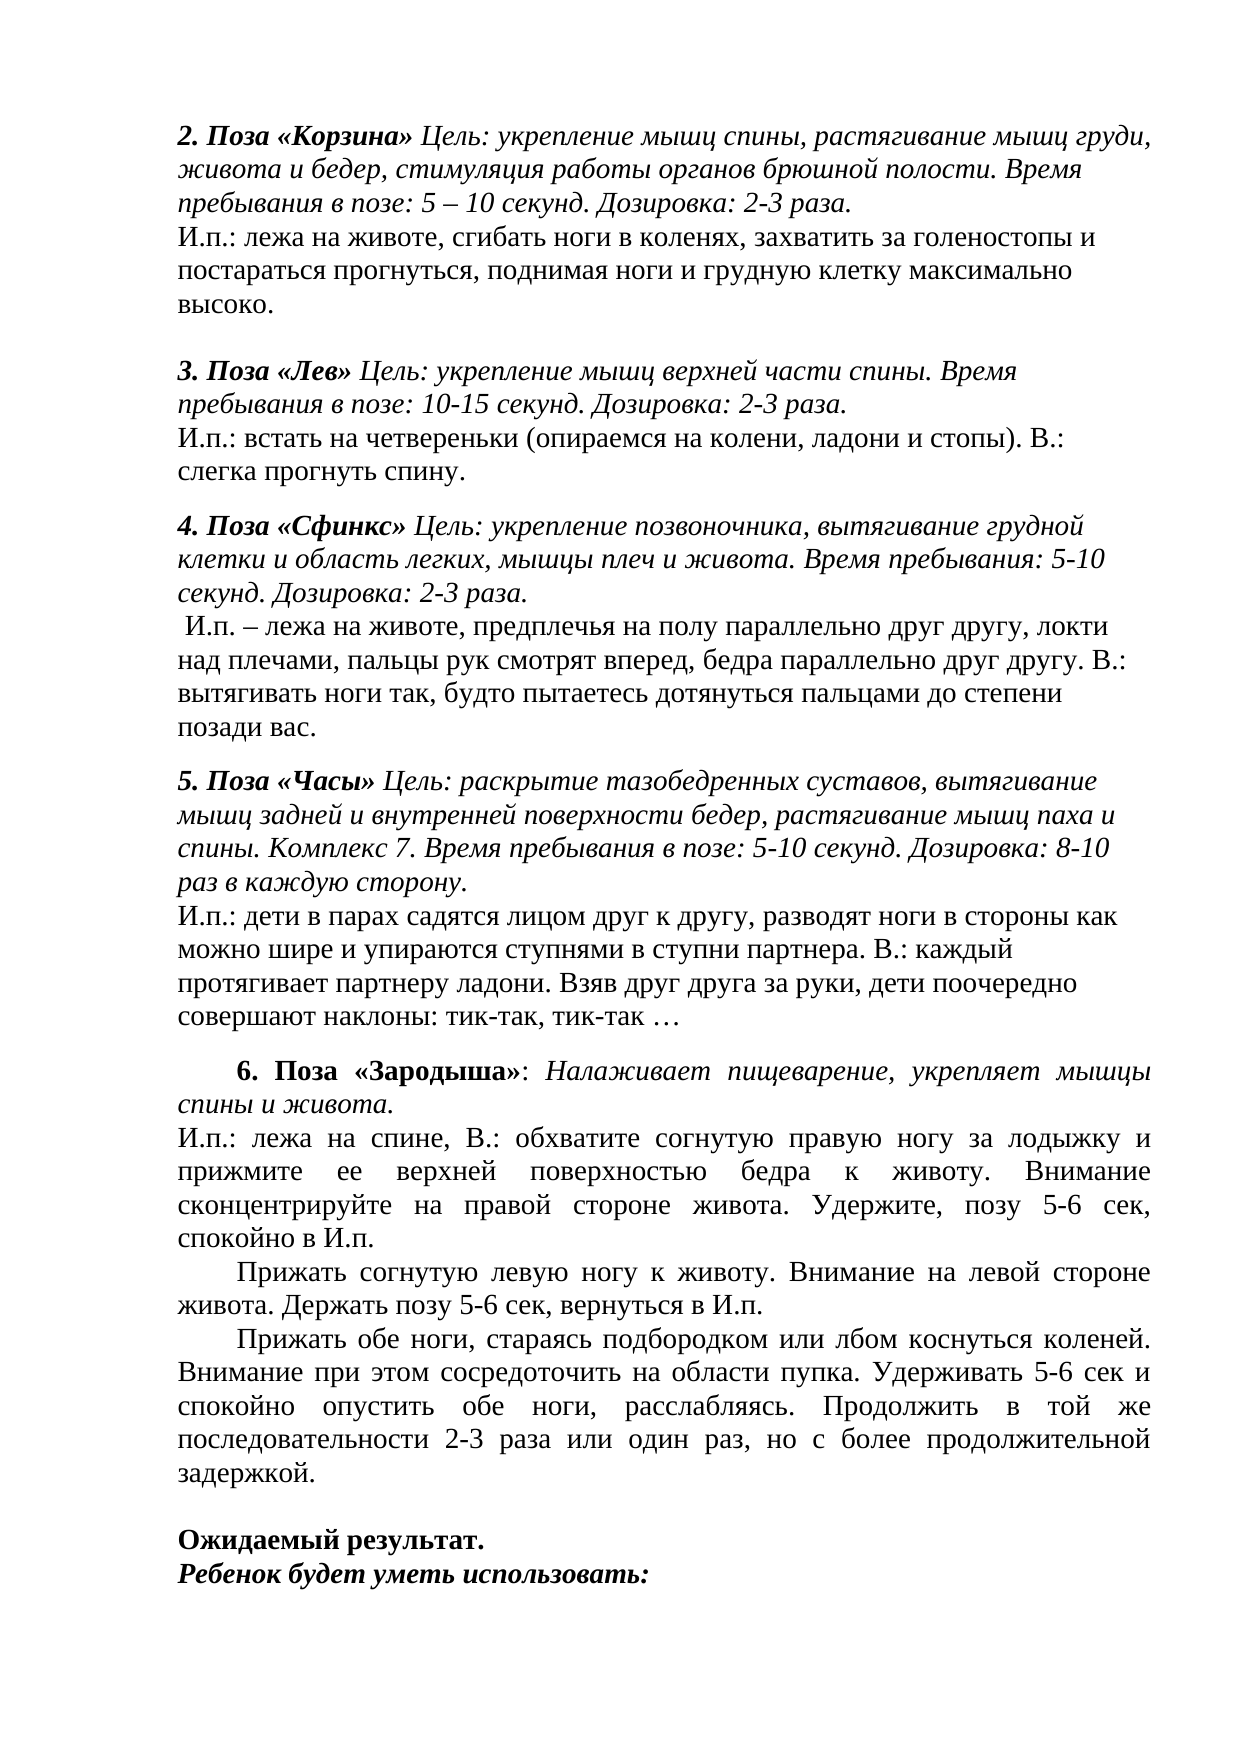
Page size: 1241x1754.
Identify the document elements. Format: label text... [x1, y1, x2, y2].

text Ожидаемый результат. [177, 1522, 1152, 1556]
text 2. Поза «Корзина» Цель: укрепление мышц спины, растягивание мышц груди, живота и бедер, стимуляция работы органов брюшной полости. Время пребывания в позе: 5 – 10 секунд. Дозировка: 2-3 раза. [177, 118, 1152, 219]
text И.п.: встать на четвереньки (опираемся на колени, ладони и стопы). В.: слегка прогнуть спину. [177, 420, 1152, 487]
text Прижать согнутую левую ногу к животу. Внимание на левой стороне живота. Держать позу 5-6 сек, вернуться в И.п. [177, 1254, 1152, 1321]
text И.п. – лежа на животе, предплечья на полу параллельно друг другу, локти над плечами, пальцы рук смотрят вперед, бедра параллельно друг другу. В.: вытягивать ноги так, будто пытаетесь дотянуться пальцами до степени позади вас. [177, 608, 1152, 743]
text 3. Поза «Лев» Цель: укрепление мышц верхней части спины. Время пребывания в позе: 10-15 секунд. Дозировка: 2-3 раза. [177, 353, 1152, 420]
text И.п.: дети в парах садятся лицом друг к другу, разводят ноги в стороны как можно шире и упираются ступнями в ступни партнера. В.: каждый протягивает партнеру ладони. Взяв друг друга за руки, дети поочередно совершают наклоны: тик-так, тик-так … [177, 898, 1152, 1032]
text И.п.: лежа на спине, В.: обхватите согнутую правую ногу за лодыжку и прижмите ее верхней поверхностью бедра к животу. Внимание сконцентрируйте на правой стороне живота. Удержите, позу 5-6 сек, спокойно в И.п. [177, 1120, 1152, 1254]
text Прижать обе ноги, стараясь подбородком или лбом коснуться коленей. Внимание при этом сосредоточить на области пупка. Удерживать 5-6 сек и спокойно опустить обе ноги, расслабляясь. Продолжить в той же последовательности 2-3 раза или один раз, но с более продолжительной задержкой. [177, 1321, 1152, 1489]
text 6. Поза «Зародыша»: Налаживает пищеварение, укрепляет мышцы спины и живота. [177, 1053, 1152, 1120]
text 5. Поза «Часы» Цель: раскрытие тазобедренных суставов, вытягивание мышц задней и внутренней поверхности бедер, растягивание мышц паха и спины. Комплекс 7. Время пребывания в позе: 5-10 секунд. Дозировка: 8-10 раз в каждую сторону. [177, 763, 1152, 898]
text Ребенок будет уметь использовать: [177, 1556, 1152, 1589]
text И.п.: лежа на животе, сгибать ноги в коленях, захватить за голеностопы и постараться прогнуться, поднимая ноги и грудную клетку максимально высоко. [177, 219, 1152, 319]
text 4. Поза «Сфинкс» Цель: укрепление позвоночника, вытягивание грудной клетки и область легких, мышцы плеч и живота. Время пребывания: 5-10 секунд. Дозировка: 2-3 раза. [177, 508, 1152, 608]
